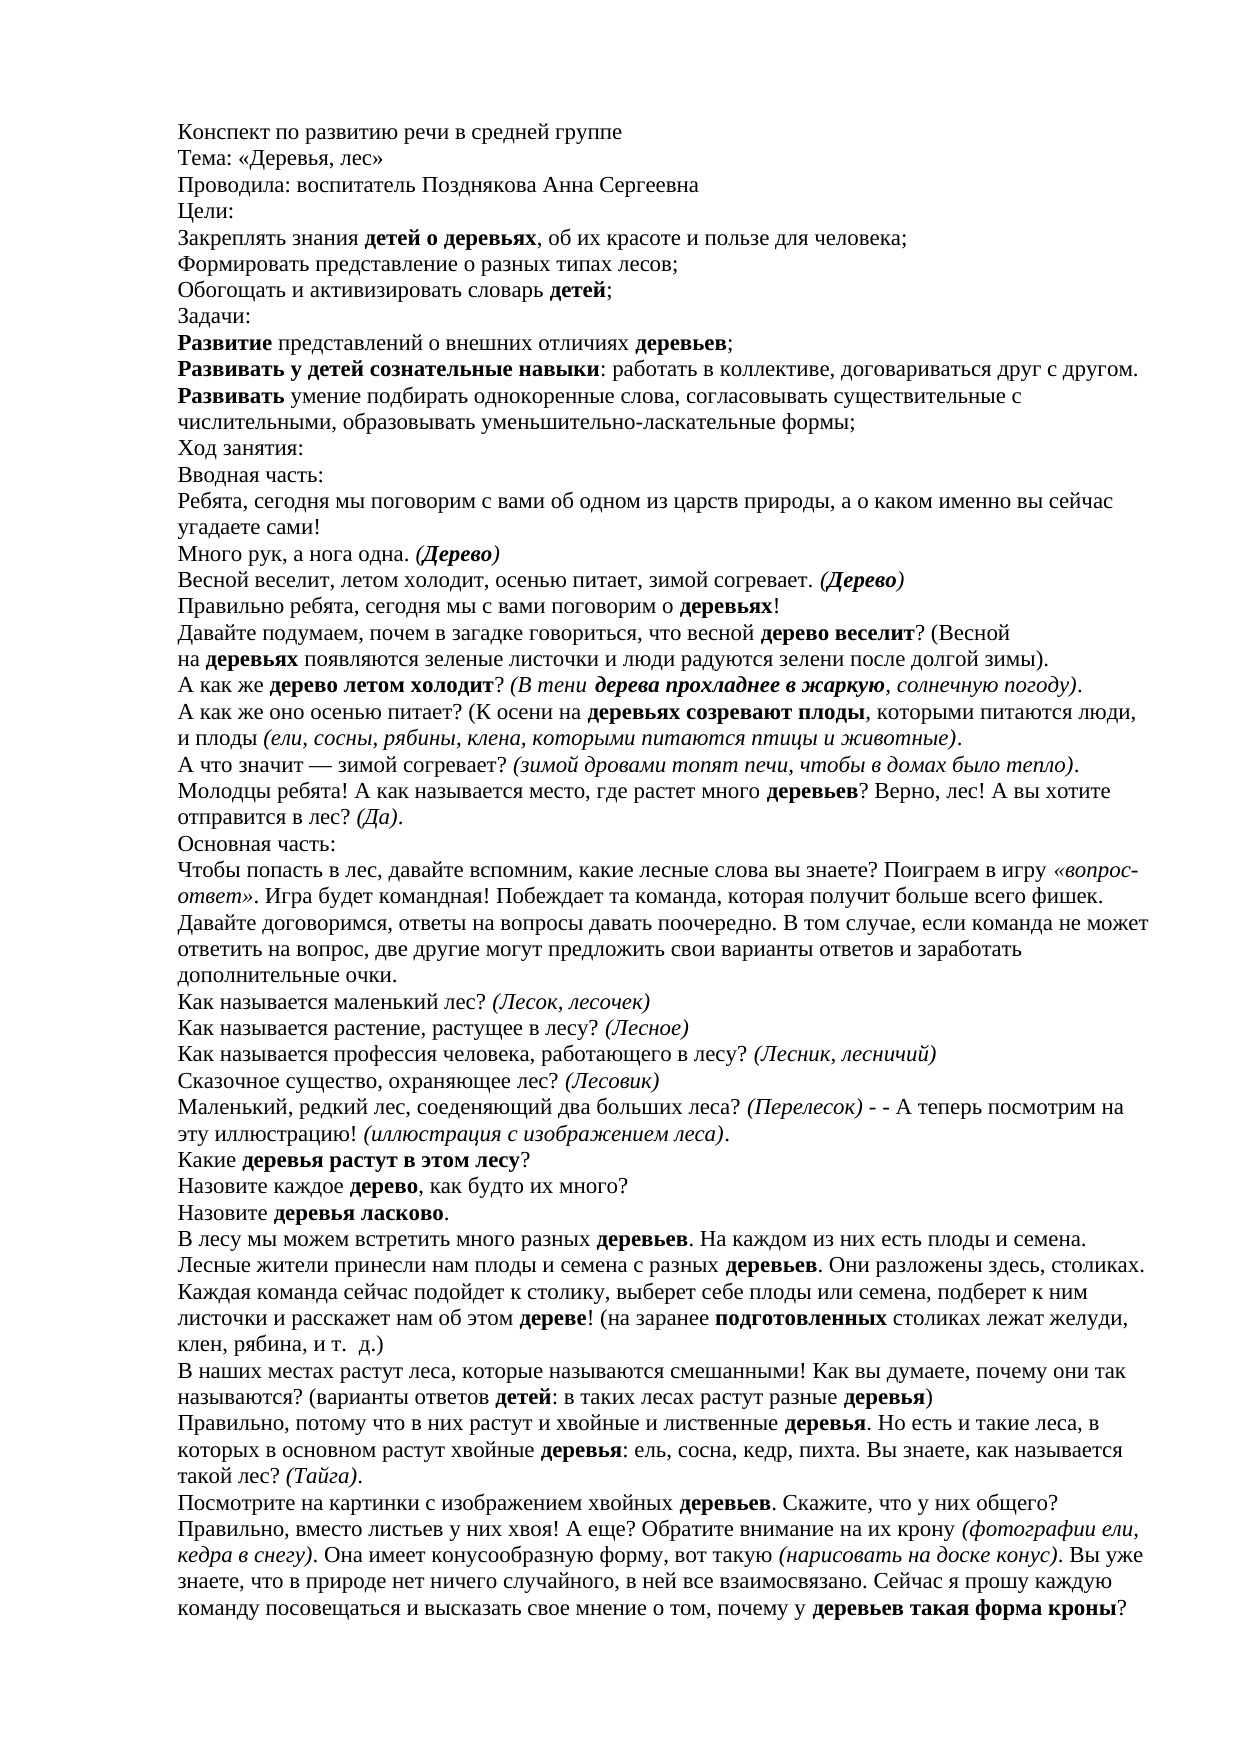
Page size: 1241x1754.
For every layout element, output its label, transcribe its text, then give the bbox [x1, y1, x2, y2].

text А как же дерево летом холодит? (В тени дерева прохладнее в жаркую, солнечную погоду). [177, 672, 1152, 698]
text Много рук, а нога одна. (Дерево) [177, 540, 1152, 566]
text Как называется растение, растущее в лесу? (Лесное) [177, 1014, 1152, 1041]
text Правильно ребята, сегодня мы с вами поговорим о деревьях! [177, 592, 1152, 619]
text Давайте подумаем, почем в загадке говориться, что весной дерево веселит? (Весной на деревьях появляются зеленые листочки и люди радуются зелени после долгой зимы). [177, 619, 1152, 672]
text Тема: «Деревья, лес» [177, 144, 1152, 171]
text Обогощать и активизировать словарь детей; [177, 276, 1152, 303]
text Правильно, потому что в них растут и хвойные и лиственные деревья. Но есть и такие леса, в которых в основном растут хвойные деревья: ель, сосна, кедр, пихта. Вы знаете, как называется такой лес? (Тайга). [177, 1409, 1152, 1488]
text Цели: [177, 197, 1152, 223]
text Какие деревья растут в этом лесу? [177, 1146, 1152, 1172]
text Вводная часть: [177, 461, 1152, 487]
text Маленький, редкий лес, соеденяющий два больших леса? (Перелесок) - - А теперь посмотрим на эту иллюстрацию! (иллюстрация с изображением леса). [177, 1093, 1152, 1146]
text В наших местах растут леса, которые называются смешанными! Как вы думаете, почему они так называются? (варианты ответов детей: в таких лесах растут разные деревья) [177, 1357, 1152, 1409]
text Ход занятия: [177, 434, 1152, 461]
text В лесу мы можем встретить много разных деревьев. На каждом из них есть плоды и семена. Лесные жители принесли нам плоды и семена с разных деревьев. Они разложены здесь, столиках. Каждая команда сейчас подойдет к столику, выберет себе плоды или семена, подберет к ним листочки и расскажет нам об этом дереве! (на заранее подготовленных столиках лежат желуди, клен, рябина, и т. д.) [177, 1225, 1152, 1357]
text Формировать представление о разных типах лесов; [177, 250, 1152, 276]
text Как называется профессия человека, работающего в лесу? (Лесник, лесничий) [177, 1041, 1152, 1067]
text Молодцы ребята! А как называется место, где растет много деревьев? Верно, лес! А вы хотите отправится в лес? (Да). [177, 777, 1152, 830]
text Закреплять знания детей о деревьях, об их красоте и пользе для человека; [177, 223, 1152, 250]
text Конспект по развитию речи в средней группе [177, 118, 1152, 144]
text Задачи: [177, 303, 1152, 329]
text Назовите каждое дерево, как будто их много? [177, 1172, 1152, 1199]
text Развитие представлений о внешних отличиях деревьев; [177, 329, 1152, 355]
text Развивать у детей сознательные навыки: работать в коллективе, договариваться друг с другом. [177, 355, 1152, 382]
text Назовите деревья ласково. [177, 1199, 1152, 1225]
text Основная часть: [177, 830, 1152, 856]
text Проводила: воспитатель Позднякова Анна Сергеевна [177, 171, 1152, 197]
text Весной веселит, летом холодит, осенью питает, зимой согревает. (Дерево) [177, 566, 1152, 592]
text Сказочное существо, охраняющее лес? (Лесовик) [177, 1067, 1152, 1093]
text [177, 1488, 1152, 1620]
text Ребята, сегодня мы поговорим с вами об одном из царств природы, а о каком именно вы сейчас угадаете сами! [177, 487, 1152, 540]
text Развивать умение подбирать однокоренные слова, согласовывать существительные с числительными, образовывать уменьшительно-ласкательные формы; [177, 382, 1152, 434]
text А что значит — зимой согревает? (зимой дровами топят печи, чтобы в домах было тепло). [177, 751, 1152, 777]
text А как же оно осенью питает? (К осени на деревьях созревают плоды, которыми питаются люди, и плоды (ели, сосны, рябины, клена, которыми питаются птицы и животные). [177, 698, 1152, 751]
text Чтобы попасть в лес, давайте вспомним, какие лесные слова вы знаете? Поиграем в игру «вопрос-ответ». Игра будет командная! Побеждает та команда, которая получит больше всего фишек. Давайте договоримся, ответы на вопросы давать поочередно. В том случае, если команда не может ответить на вопрос, две другие могут предложить свои варианты ответов и заработать дополнительные очки. [177, 856, 1152, 988]
text Как называется маленький лес? (Лесок, лесочек) [177, 988, 1152, 1014]
